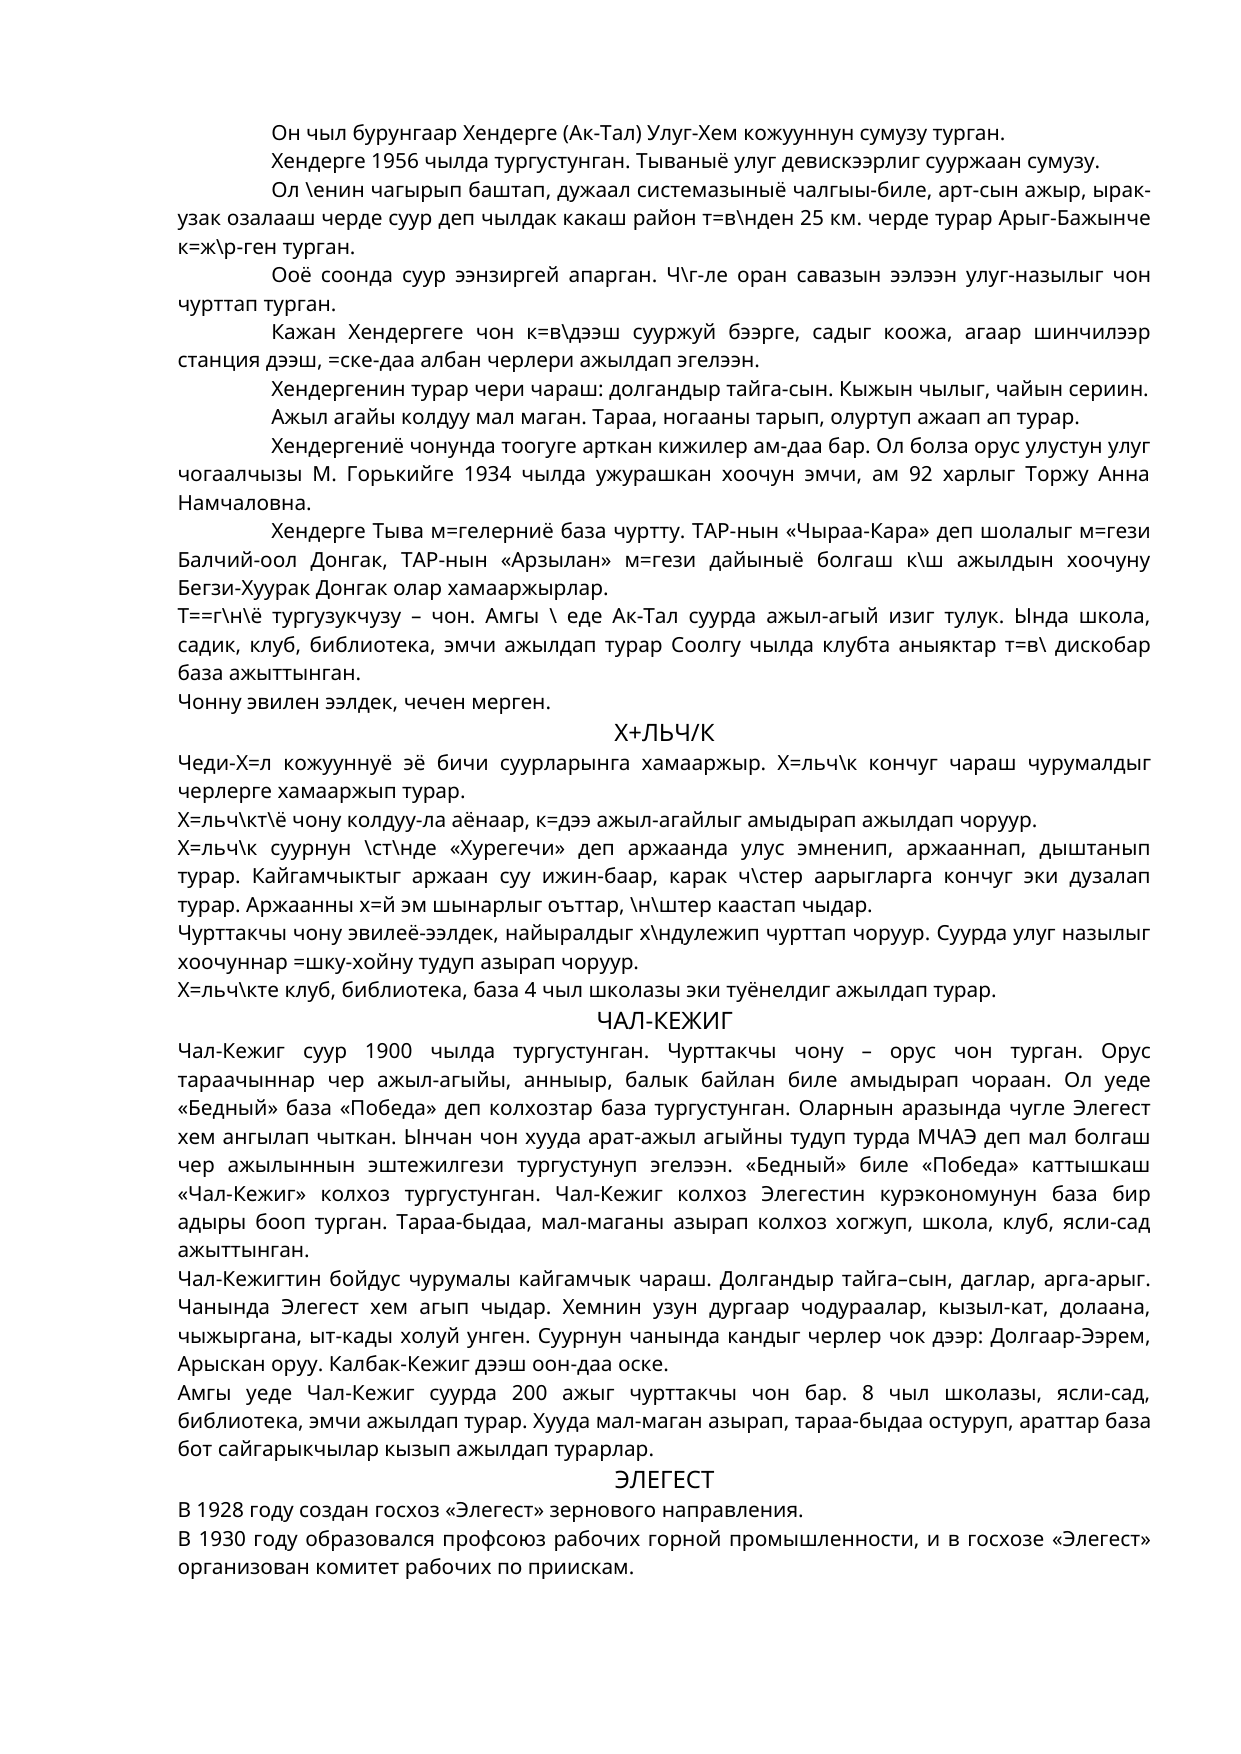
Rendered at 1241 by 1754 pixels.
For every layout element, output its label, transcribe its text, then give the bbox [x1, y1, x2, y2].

text Т==г\н\ё тургузукчузу – чон. Амгы \ еде Ак-Тал суурда ажыл-агый изиг тулук. Ында школа, садик, клуб, библиотека, эмчи ажылдап турар Соолгу чылда клубта аныяктар т=в\ дискобар база ажыттынган. [177, 602, 1152, 687]
text В 1928 году создан госхоз «Элегест» зернового направления. [177, 1496, 1152, 1524]
text Ажыл агайы колдуу мал маган. Тараа, ногааны тарып, олуртуп ажаап ап турар. [177, 402, 1152, 431]
text ЧАЛ-КЕЖИГ [177, 1004, 1152, 1036]
text Чеди-Х=л кожууннуё эё бичи суурларынга хамааржыр. Х=льч\к кончуг чараш чурумалдыг черлерге хамааржып турар. [177, 748, 1152, 805]
text В 1930 году образовался профсоюз рабочих горной промышленности, и в госхозе «Элегест» организован комитет рабочих по приискам. [177, 1524, 1152, 1581]
text Хендергениё чонунда тоогуге арткан кижилер ам-даа бар. Ол болза орус улустун улуг чогаалчызы М. Горькийге 1934 чылда ужурашкан хоочун эмчи, ам 92 харлыг Торжу Анна Намчаловна. [177, 431, 1152, 516]
text Ооё соонда суур ээнзиргей апарган. Ч\г-ле оран савазын ээлээн улуг-назылыг чон чурттап турган. [177, 260, 1152, 317]
text Чал-Кежигтин бойдус чурумалы кайгамчык чараш. Долгандыр тайга–сын, даглар, арга-арыг. Чанында Элегест хем агып чыдар. Хемнин узун дургаар чодураалар, кызыл-кат, долаана, чыжыргана, ыт-кады холуй унген. Суурнун чанында кандыг черлер чок дээр: Долгаар-Ээрем, Арыскан оруу. Калбак-Кежиг дээш оон-даа оске. [177, 1264, 1152, 1378]
text ЭЛЕГЕСТ [177, 1463, 1152, 1496]
text Чурттакчы чону эвилеё-ээлдек, найыралдыг х\ндулежип чурттап чоруур. Суурда улуг назылыг хоочуннар =шку-хойну тудуп азырап чоруур. [177, 918, 1152, 975]
text Х=льч\кт\ё чону колдуу-ла аёнаар, к=дээ ажыл-агайлыг амыдырап ажылдап чоруур. [177, 805, 1152, 833]
text Амгы уеде Чал-Кежиг суурда 200 ажыг чурттакчы чон бар. 8 чыл школазы, ясли-сад, библиотека, эмчи ажылдап турар. Хууда мал-маган азырап, тараа-быдаа остуруп, араттар база бот сайгарыкчылар кызып ажылдап турарлар. [177, 1378, 1152, 1463]
text Ол \енин чагырып баштап, дужаал системазыныё чалгыы-биле, арт-сын ажыр, ырак-узак озалааш черде суур деп чылдак какаш район т=в\нден 25 км. черде турар Арыг-Бажынче к=ж\р-ген турган. [177, 175, 1152, 260]
text Хендергенин турар чери чараш: долгандыр тайга-сын. Кыжын чылыг, чайын сериин. [177, 374, 1152, 402]
text Х+ЛЬЧ/К [177, 715, 1152, 748]
text Х=льч\к суурнун \ст\нде «Хурегечи» деп аржаанда улус эмненип, аржааннап, дыштанып турар. Кайгамчыктыг аржаан суу ижин-баар, карак ч\стер аарыгларга кончуг эки дузалап турар. Аржаанны х=й эм шынарлыг оъттар, \н\штер каастап чыдар. [177, 833, 1152, 918]
text Х=льч\кте клуб, библиотека, база 4 чыл школазы эки туёнелдиг ажылдап турар. [177, 975, 1152, 1004]
text Чал-Кежиг суур 1900 чылда тургустунган. Чурттакчы чону – орус чон турган. Орус тараачыннар чер ажыл-агыйы, анныыр, балык байлан биле амыдырап чораан. Ол уеде «Бедный» база «Победа» деп колхозтар база тургустунган. Оларнын аразында чугле Элегест хем ангылап чыткан. Ынчан чон хууда арат-ажыл агыйны тудуп турда МЧАЭ деп мал болгаш чер ажылыннын эштежилгези тургустунуп эгелээн. «Бедный» биле «Победа» каттышкаш «Чал-Кежиг» колхоз тургустунган. Чал-Кежиг колхоз Элегестин курэкономунун база бир адыры бооп турган. Тараа-быдаа, мал-маганы азырап колхоз хогжуп, школа, клуб, ясли-сад ажыттынган. [177, 1036, 1152, 1264]
text Чонну эвилен ээлдек, чечен мерген. [177, 687, 1152, 715]
text Хендерге Тыва м=гелерниё база чуртту. ТАР-нын «Чыраа-Кара» деп шолалыг м=гези Балчий-оол Донгак, ТАР-нын «Арзылан» м=гези дайыныё болгаш к\ш ажылдын хоочуну Бегзи-Хуурак Донгак олар хамааржырлар. [177, 516, 1152, 602]
text Хендерге 1956 чылда тургустунган. Тываныё улуг девискээрлиг сууржаан сумузу. [177, 147, 1152, 175]
text Он чыл бурунгаар Хендерге (Ак-Тал) Улуг-Хем кожууннун сумузу турган. [177, 118, 1152, 147]
text Кажан Хендергеге чон к=в\дээш сууржуй бээрге, садыг коожа, агаар шинчилээр станция дээш, =ске-даа албан черлери ажылдап эгелээн. [177, 317, 1152, 374]
